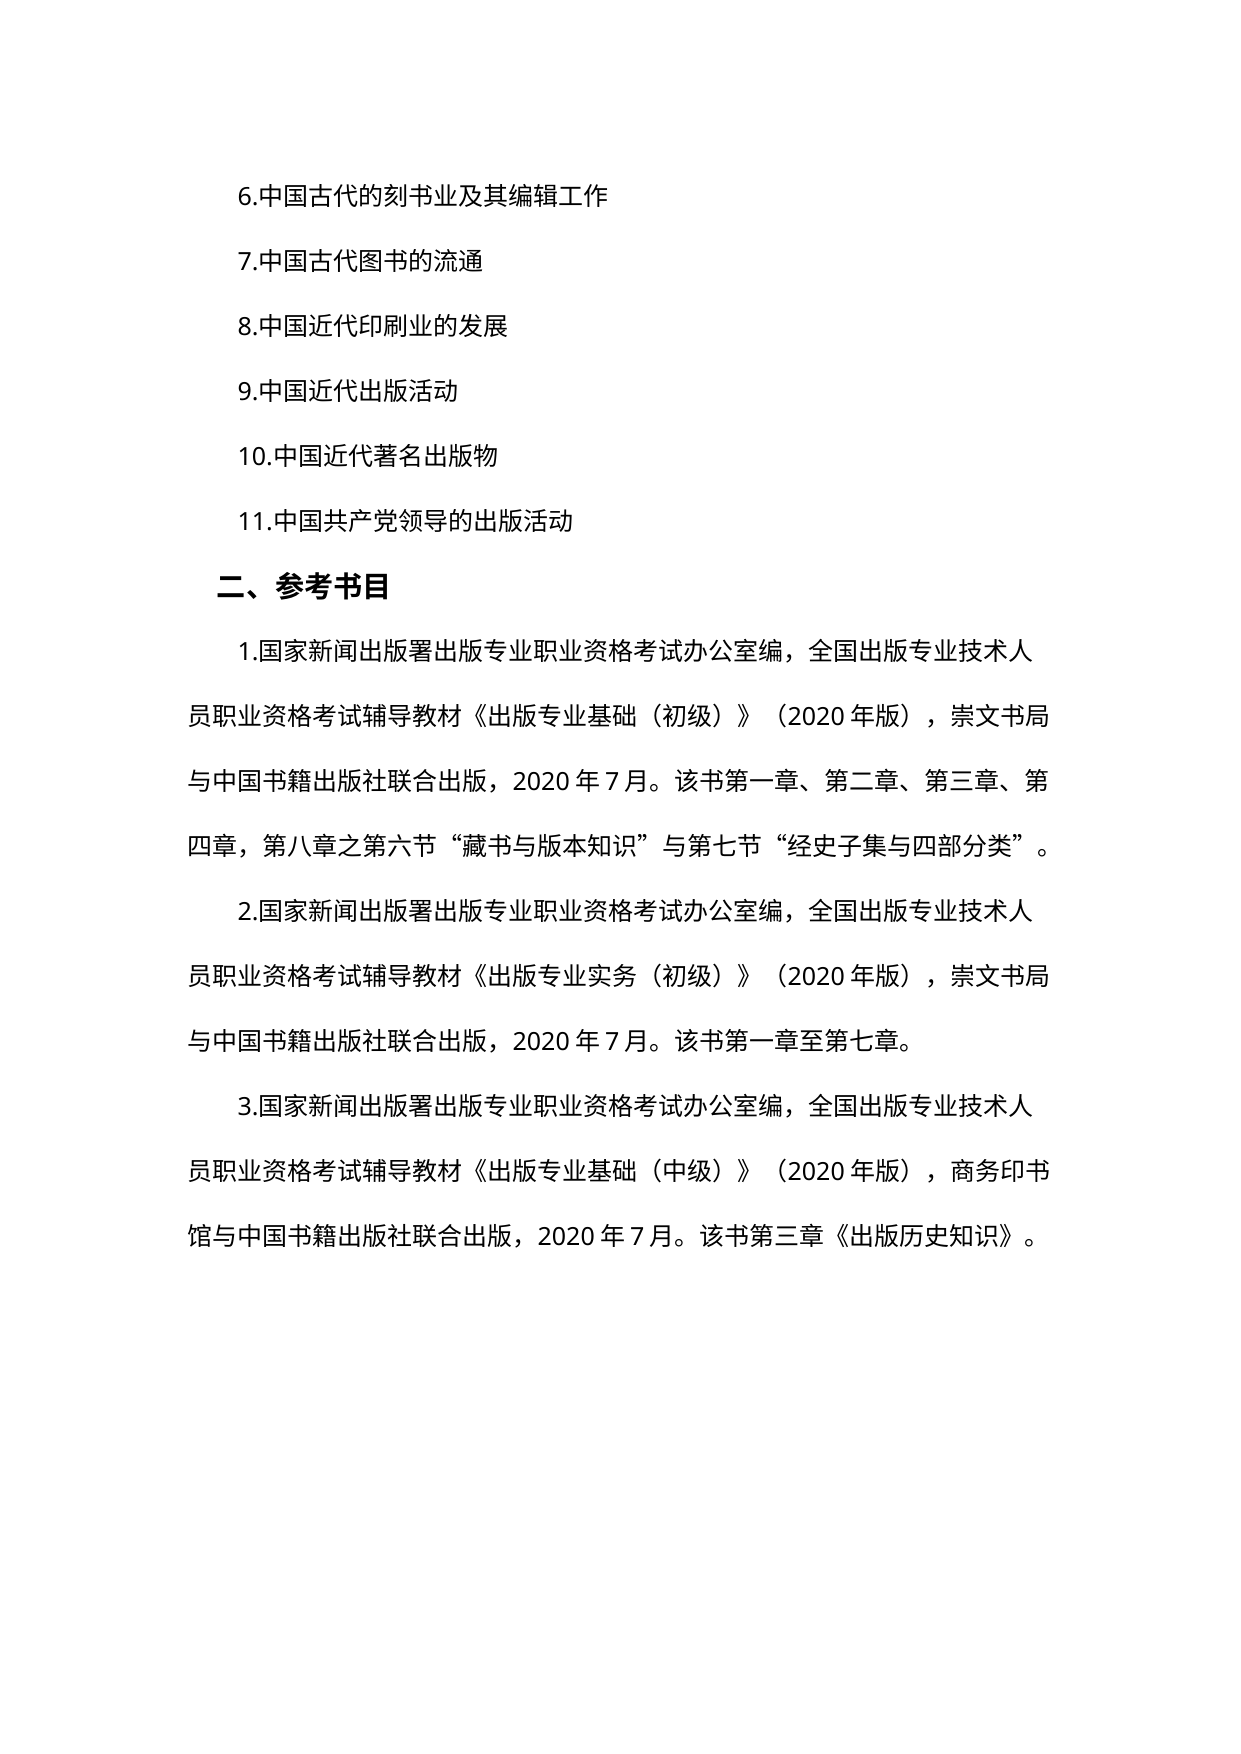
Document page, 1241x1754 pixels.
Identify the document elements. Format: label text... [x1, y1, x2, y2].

text 9.中国近代出版活动 [187, 357, 1053, 422]
text 10.中国近代著名出版物 [187, 422, 1053, 487]
text 二、参考书目 [187, 552, 1053, 617]
text 7.中国古代图书的流通 [187, 227, 1053, 292]
text 8.中国近代印刷业的发展 [187, 292, 1053, 357]
text 11.中国共产党领导的出版活动 [187, 487, 1053, 552]
text 2.国家新闻出版署出版专业职业资格考试办公室编，全国出版专业技术人员职业资格考试辅导教材《出版专业实务（初级）》（2020年版），崇文书局与中国书籍出版社联合出版，2020年7月。该书第一章至第七章。 [187, 877, 1053, 1072]
text 6.中国古代的刻书业及其编辑工作 [187, 162, 1053, 227]
text 1.国家新闻出版署出版专业职业资格考试办公室编，全国出版专业技术人员职业资格考试辅导教材《出版专业基础（初级）》（2020年版），崇文书局与中国书籍出版社联合出版，2020年7月。该书第一章、第二章、第三章、第四章，第八章之第六节“藏书与版本知识”与第七节“经史子集与四部分类”。 [187, 617, 1053, 877]
text 3.国家新闻出版署出版专业职业资格考试办公室编，全国出版专业技术人员职业资格考试辅导教材《出版专业基础（中级）》（2020年版），商务印书馆与中国书籍出版社联合出版，2020年7月。该书第三章《出版历史知识》。 [187, 1072, 1053, 1267]
